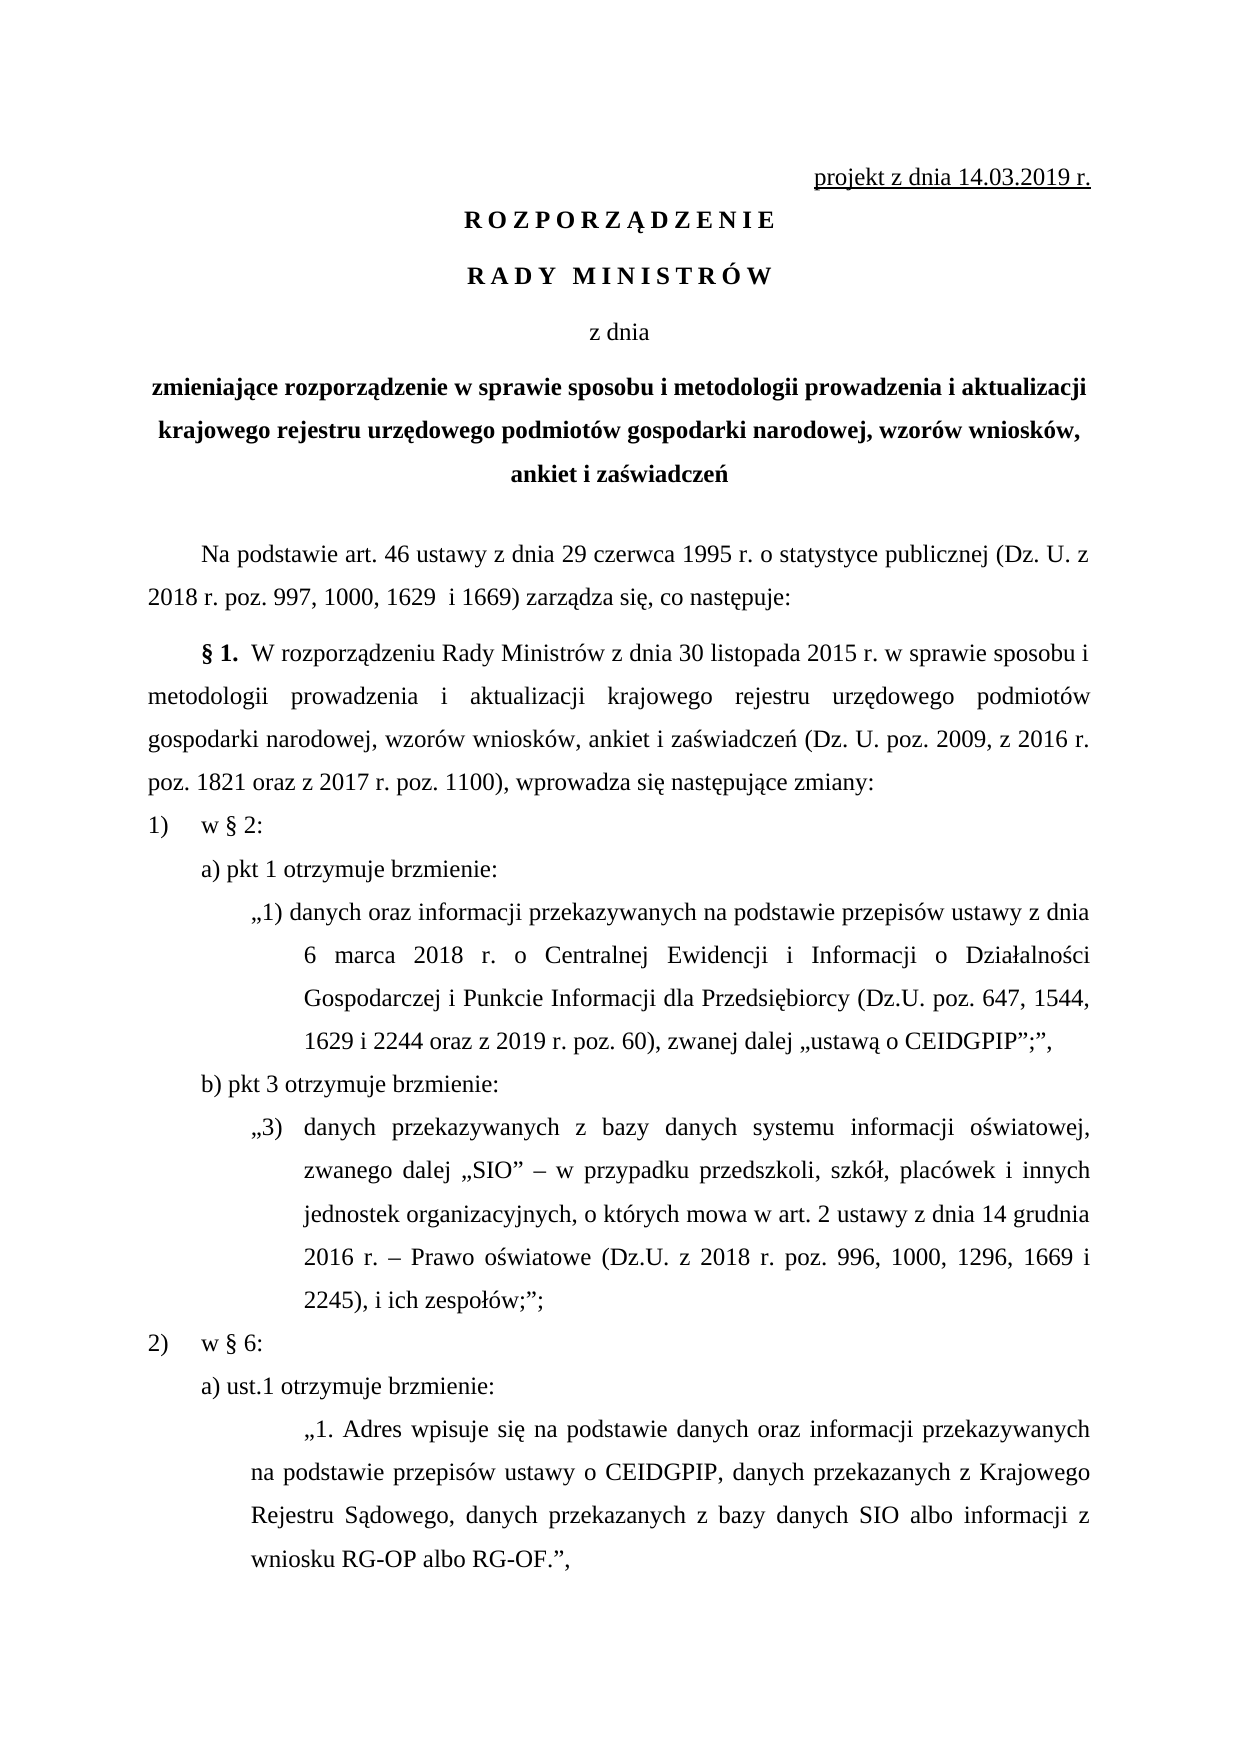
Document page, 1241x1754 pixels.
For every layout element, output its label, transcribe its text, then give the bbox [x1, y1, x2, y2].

text a) ust.1 otrzymuje brzmienie: [201, 1371, 1091, 1400]
text b) pkt 3 otrzymuje brzmienie: [201, 1069, 1091, 1098]
text „3) danych przekazywanych z bazy danych systemu informacji oświatowej, zwanego dalej „SIO” – w przypadku przedszkoli, szkół, placówek i innych jednostek organizacyjnych, o których mowa w art. 2 ustawy z dnia 14 grudnia 2016 r. – Prawo oświatowe (Dz.U. z 2018 r. poz. 996, 1000, 1296, 1669 i 2245), i ich zespołów;”; [251, 1112, 1091, 1314]
text projekt z dnia 14.03.2019 r. [148, 162, 1091, 191]
text z dnia [148, 317, 1091, 346]
text 2) w § 6: [148, 1328, 1091, 1357]
text „1) danych oraz informacji przekazywanych na podstawie przepisów ustawy z dnia 6 marca 2018 r. o Centralnej Ewidencji i Informacji o Działalności Gospodarczej i Punkcie Informacji dla Przedsiębiorcy (Dz.U. poz. 647, 1544, 1629 i 2244 oraz z 2019 r. poz. 60), zwanej dalej „ustawą o CEIDGPIP”;”, [251, 897, 1091, 1055]
text RADY MINISTRÓW [148, 261, 1091, 290]
text Na podstawie art. 46 ustawy z dnia 29 czerwca 1995 r. o statystyce publicznej (Dz. U. z 2018 r. poz. 997, 1000, 1629 i 1669) zarządza się, co następuje: [148, 539, 1091, 611]
text 1) w § 2: [148, 811, 1091, 839]
text a) pkt 1 otrzymuje brzmienie: [201, 854, 1091, 882]
text „1. Adres wpisuje się na podstawie danych oraz informacji przekazywanych na podstawie przepisów ustawy o CEIDGPIP, danych przekazanych z Krajowego Rejestru Sądowego, danych przekazanych z bazy danych SIO albo informacji z wniosku RG-OP albo RG-OF.”, [251, 1414, 1091, 1572]
text ROZPORZĄDZENIE [148, 206, 1091, 234]
text zmieniające rozporządzenie w sprawie sposobu i metodologii prowadzenia i aktualizacji krajowego rejestru urzędowego podmiotów gospodarki narodowej, wzorów wniosków, ankiet i zaświadczeń [148, 372, 1091, 487]
text § 1. W rozporządzeniu Rady Ministrów z dnia 30 listopada 2015 r. w sprawie sposobu i metodologii prowadzenia i aktualizacji krajowego rejestru urzędowego podmiotów gospodarki narodowej, wzorów wniosków, ankiet i zaświadczeń (Dz. U. poz. 2009, z 2016 r. poz. 1821 oraz z 2017 r. poz. 1100), wprowadza się następujące zmiany: [148, 638, 1091, 796]
